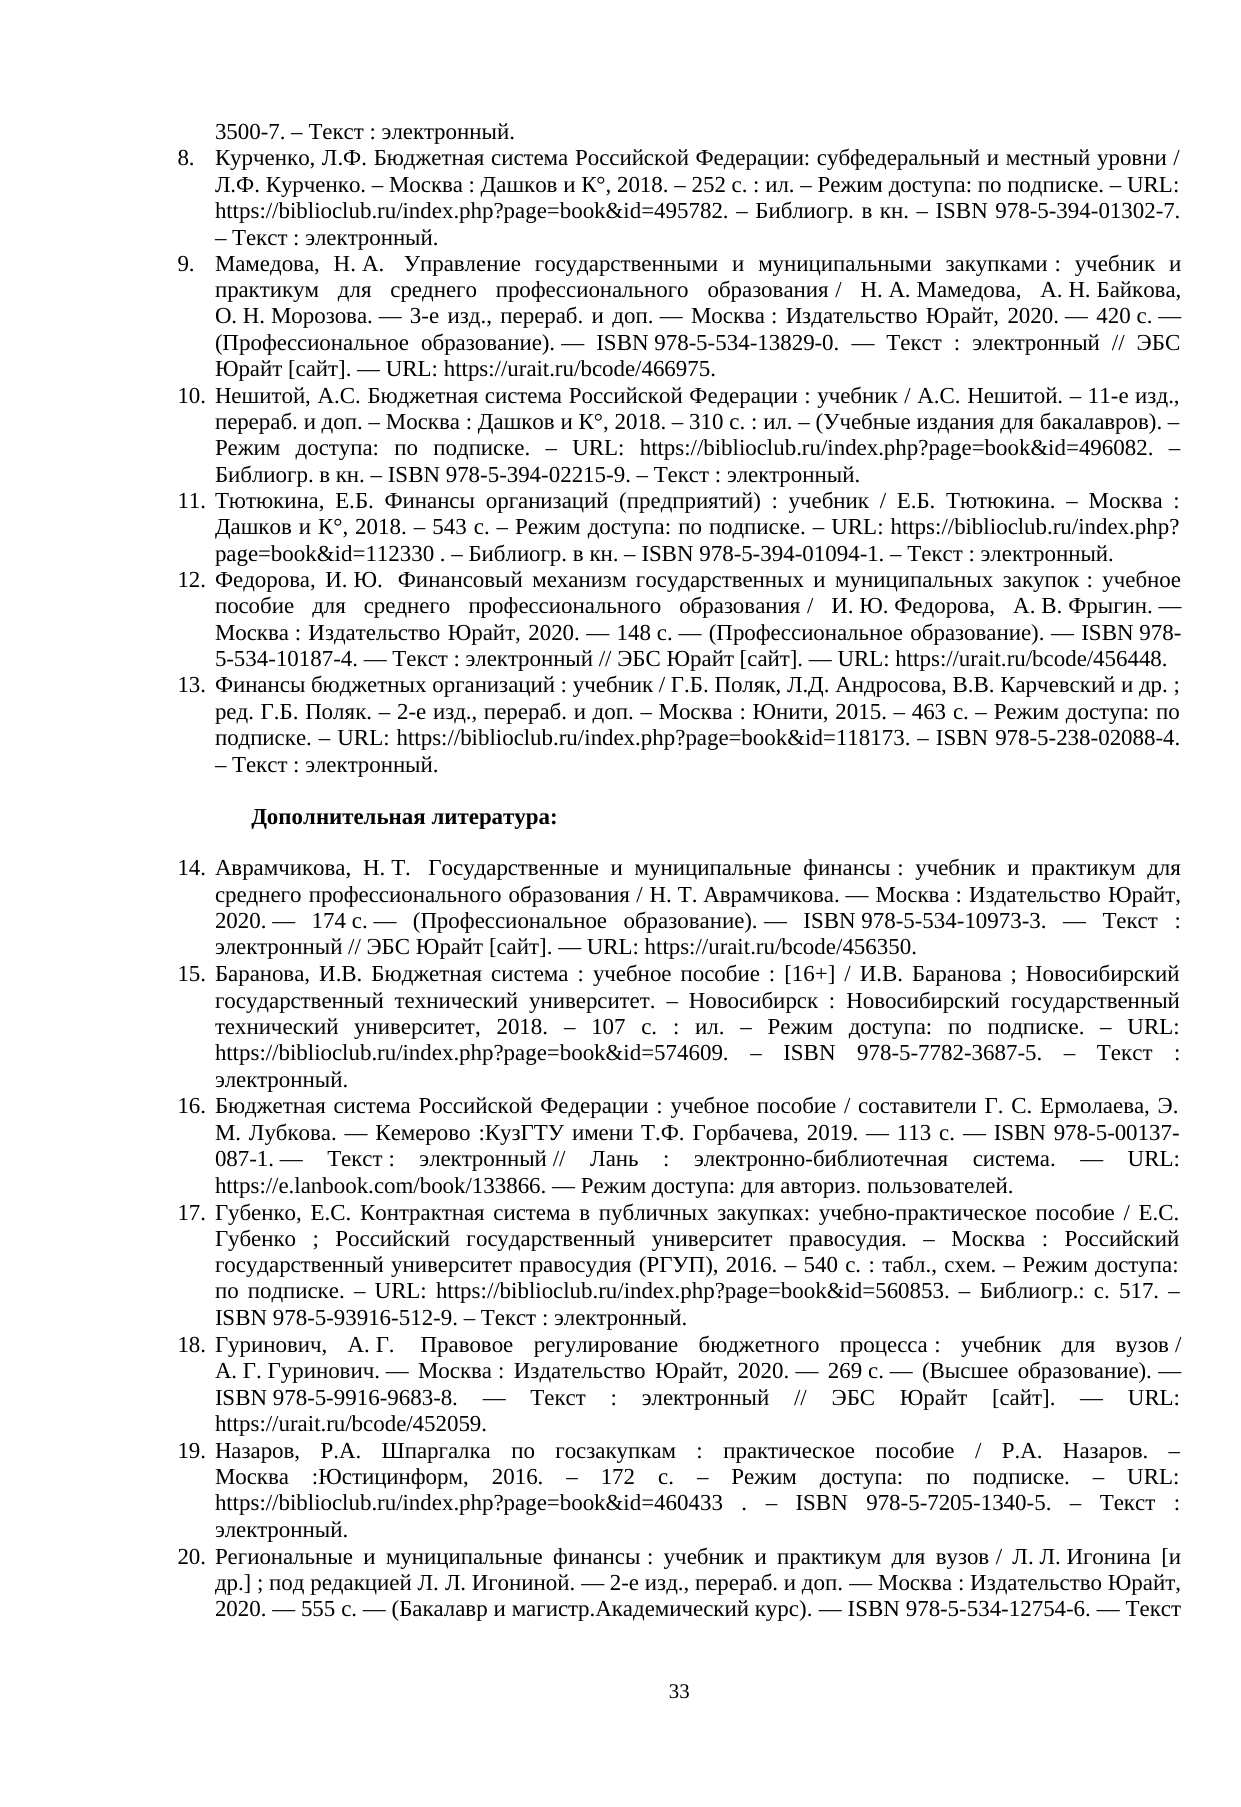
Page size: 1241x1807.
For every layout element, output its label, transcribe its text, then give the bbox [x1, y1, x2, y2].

list Аврамчикова, Н. Т. Государственные и муниципальные финансы : учебник и практикум для среднего профессионального образования / Н. Т. Аврамчикова. — Москва : Издательство Юрайт, 2020. — 174 с. — (Профессиональное образование). — ISBN 978-5-534-10973-3. — Текст : электронный // ЭБС Юрайт [сайт]. — URL: https://urait.ru/bcode/456350. [177, 854, 1181, 960]
list Федорова, И. Ю. Финансовый механизм государственных и муниципальных закупок : учебное пособие для среднего профессионального образования / И. Ю. Федорова, А. В. Фрыгин. — Москва : Издательство Юрайт, 2020. — 148 с. — (Профессиональное образование). — ISBN 978-5-534-10187-4. — Текст : электронный // ЭБС Юрайт [сайт]. — URL: https://urait.ru/bcode/456448. [177, 566, 1181, 672]
list Губенко, Е.С. Контрактная система в публичных закупках: учебно-практическое пособие / Е.С. Губенко ; Российский государственный университет правосудия. – Москва : Российский государственный университет правосудия (РГУП), 2016. – 540 с. : табл., схем. – Режим доступа: по подписке. – URL: https://biblioclub.ru/index.php?page=book&id=560853. – Библиогр.: с. 517. – ISBN 978-5-93916-512-9. – Текст : электронный. [177, 1198, 1181, 1330]
list Назаров, Р.А. Шпаргалка по госзакупкам : практическое пособие / Р.А. Назаров. – Москва :Юстицинформ, 2016. – 172 с. – Режим доступа: по подписке. – URL: https://biblioclub.ru/index.php?page=book&id=460433 . – ISBN 978-5-7205-1340-5. – Текст : электронный. [177, 1437, 1181, 1542]
list Тютюкина, Е.Б. Финансы организаций (предприятий) : учебник / Е.Б. Тютюкина. – Москва : Дашков и К°, 2018. – 543 с. – Режим доступа: по подписке. – URL: https://biblioclub.ru/index.php?page=book&id=112330 . – Библиогр. в кн. – ISBN 978-5-394-01094-1. – Текст : электронный. [177, 487, 1181, 566]
list Гуринович, А. Г. Правовое регулирование бюджетного процесса : учебник для вузов / А. Г. Гуринович. — Москва : Издательство Юрайт, 2020. — 269 с. — (Высшее образование). — ISBN 978-5-9916-9683-8. — Текст : электронный // ЭБС Юрайт [сайт]. — URL: https://urait.ru/bcode/452059. [177, 1331, 1181, 1436]
list Нешитой, А.С. Бюджетная система Российской Федерации : учебник / А.С. Нешитой. – 11-е изд., перераб. и доп. – Москва : Дашков и К°, 2018. – 310 с. : ил. – (Учебные издания для бакалавров). – Режим доступа: по подписке. – URL: https://biblioclub.ru/index.php?page=book&id=496082. – Библиогр. в кн. – ISBN 978-5-394-02215-9. – Текст : электронный. [177, 382, 1181, 487]
list Бюджетная система Российской Федерации : учебное пособие / составители Г. С. Ермолаева, Э. М. Лубкова. — Кемерово :КузГТУ имени Т.Ф. Горбачева, 2019. — 113 с. — ISBN 978-5-00137-087-1. — Текст : электронный // Лань : электронно-библиотечная система. — URL: https://e.lanbook.com/book/133866. — Режим доступа: для авториз. пользователей. [177, 1093, 1181, 1198]
text Дополнительная литература: [177, 803, 1181, 830]
list Мамедова, Н. А. Управление государственными и муниципальными закупками : учебник и практикум для среднего профессионального образования / Н. А. Мамедова, А. Н. Байкова, О. Н. Морозова. — 3-е изд., перераб. и доп. — Москва : Издательство Юрайт, 2020. — 420 с. — (Профессиональное образование). — ISBN 978-5-534-13829-0. — Текст : электронный // ЭБС Юрайт [сайт]. — URL: https://urait.ru/bcode/466975. [177, 250, 1181, 382]
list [177, 1543, 1181, 1622]
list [177, 118, 1181, 144]
list Баранова, И.В. Бюджетная система : учебное пособие : [16+] / И.В. Баранова ; Новосибирский государственный технический университет. – Новосибирск : Новосибирский государственный технический университет, 2018. – 107 с. : ил. – Режим доступа: по подписке. – URL: https://biblioclub.ru/index.php?page=book&id=574609. – ISBN 978-5-7782-3687-5. – Текст : электронный. [177, 960, 1181, 1092]
list Курченко, Л.Ф. Бюджетная система Российской Федерации: субфедеральный и местный уровни / Л.Ф. Курченко. – Москва : Дашков и К°, 2018. – 252 с. : ил. – Режим доступа: по подписке. – URL: https://biblioclub.ru/index.php?page=book&id=495782. – Библиогр. в кн. – ISBN 978-5-394-01302-7. – Текст : электронный. [177, 144, 1181, 250]
list Финансы бюджетных организаций : учебник / Г.Б. Поляк, Л.Д. Андросова, В.В. Карчевский и др. ; ред. Г.Б. Поляк. – 2-е изд., перераб. и доп. – Москва : Юнити, 2015. – 463 с. – Режим доступа: по подписке. – URL: https://biblioclub.ru/index.php?page=book&id=118173. – ISBN 978-5-238-02088-4. – Текст : электронный. [177, 672, 1181, 777]
